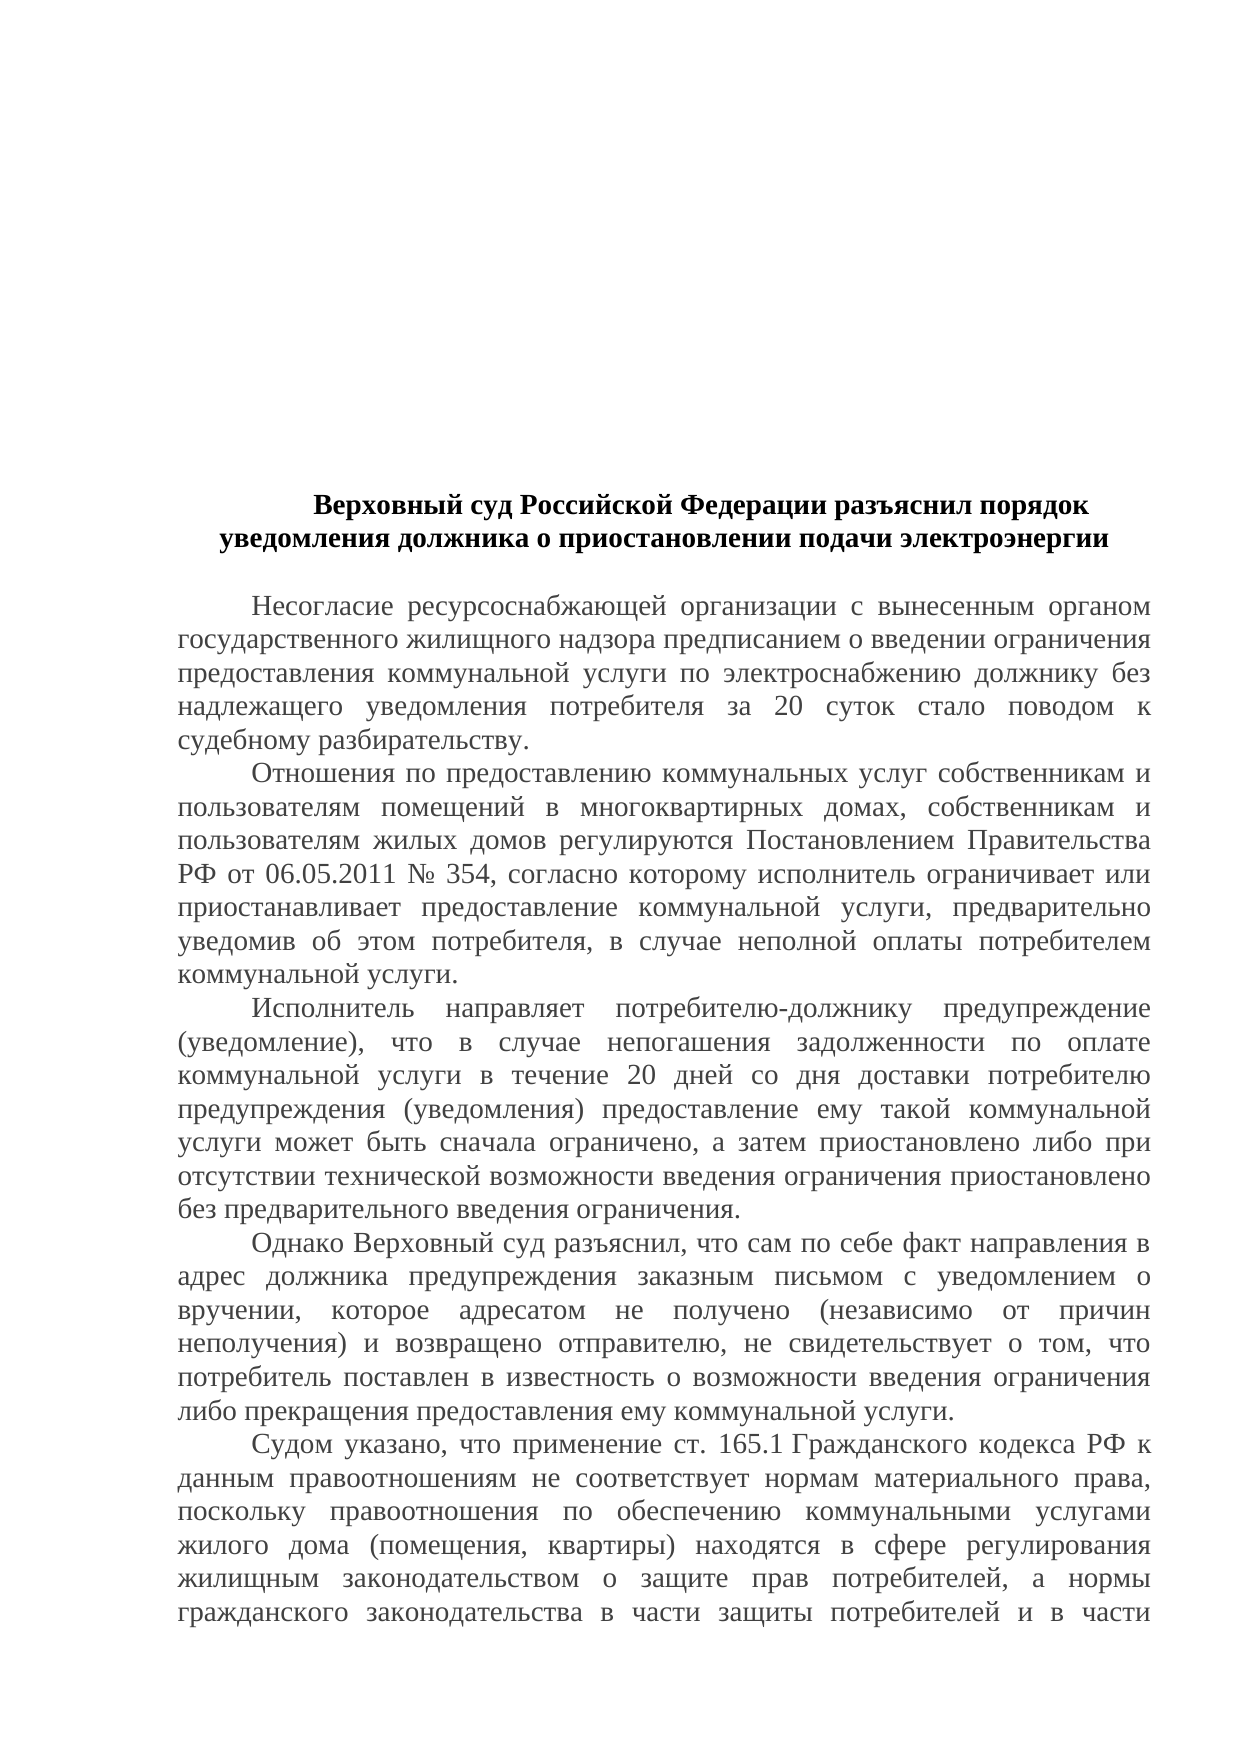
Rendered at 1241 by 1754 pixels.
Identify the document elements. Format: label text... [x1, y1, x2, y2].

text Несогласие ресурсоснабжающей организации с вынесенным органом государственного жилищного надзора предписанием о введении ограничения предоставления коммунальной услуги по электроснабжению должнику без надлежащего уведомления потребителя за 20 суток стало поводом к судебному разбирательству. [177, 588, 1152, 755]
text Однако Верховный суд разъяснил, что сам по себе факт направления в адрес должника предупреждения заказным письмом с уведомлением о вручении, которое адресатом не получено (независимо от причин неполучения) и возвращено отправителю, не свидетельствует о том, что потребитель поставлен в известность о возможности введения ограничения либо прекращения предоставления ему коммунальной услуги. [177, 1225, 1152, 1426]
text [177, 1426, 1152, 1627]
text Отношения по предоставлению коммунальных услуг собственникам и пользователям помещений в многоквартирных домах, собственникам и пользователям жилых домов регулируются Постановлением Правительства РФ от 06.05.2011 № 354, согласно которому исполнитель ограничивает или приостанавливает предоставление коммунальной услуги, предварительно уведомив об этом потребителя, в случае неполной оплаты потребителем коммунальной услуги. [177, 755, 1152, 990]
text Верховный суд Российской Федерации разъяснил порядок уведомления должника о приостановлении подачи электроэнергии [177, 487, 1152, 554]
text Исполнитель направляет потребителю-должнику предупреждение (уведомление), что в случае непогашения задолженности по оплате коммунальной услуги в течение 20 дней со дня доставки потребителю предупреждения (уведомления) предоставление ему такой коммунальной услуги может быть сначала ограничено, а затем приостановлено либо при отсутствии технической возможности введения ограничения приостановлено без предварительного введения ограничения. [177, 990, 1152, 1225]
